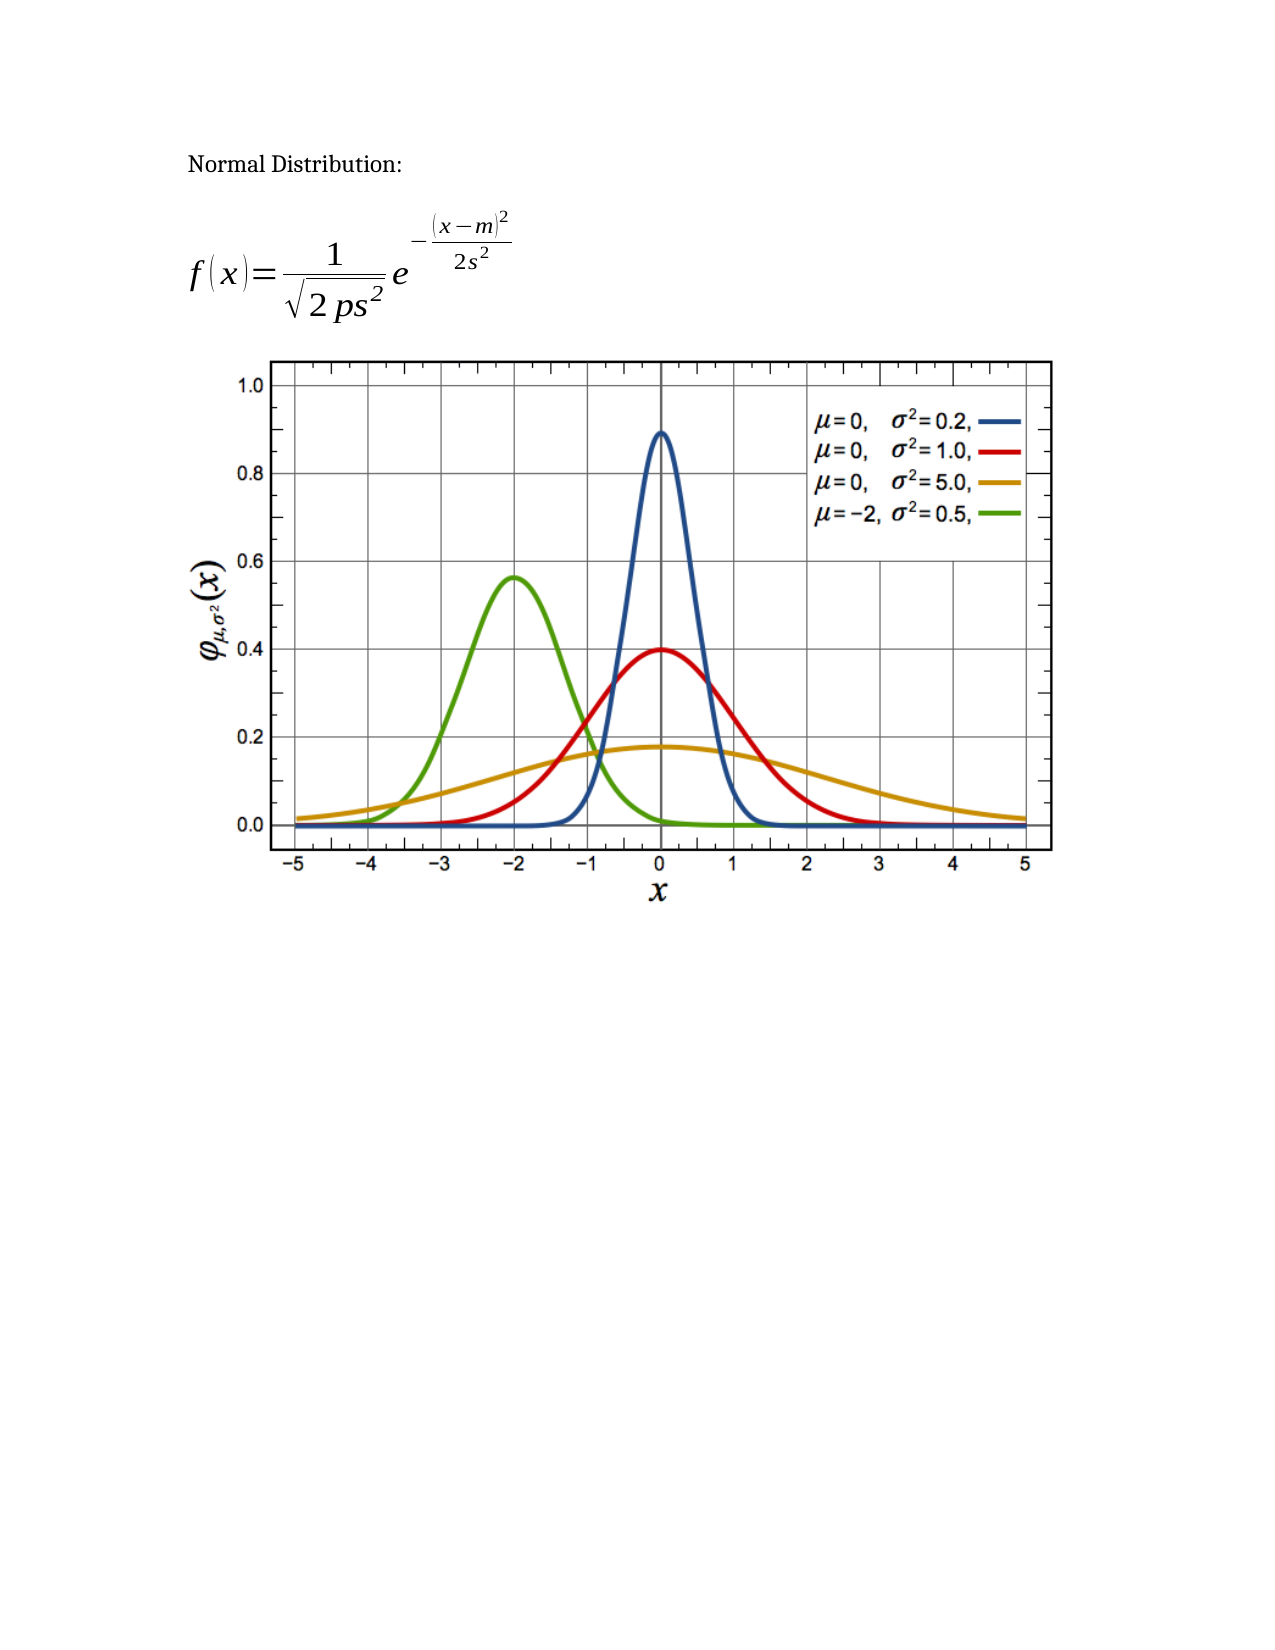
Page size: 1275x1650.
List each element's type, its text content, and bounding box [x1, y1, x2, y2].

picture [187, 351, 1088, 917]
text Normal Distribution: [187, 150, 1087, 179]
